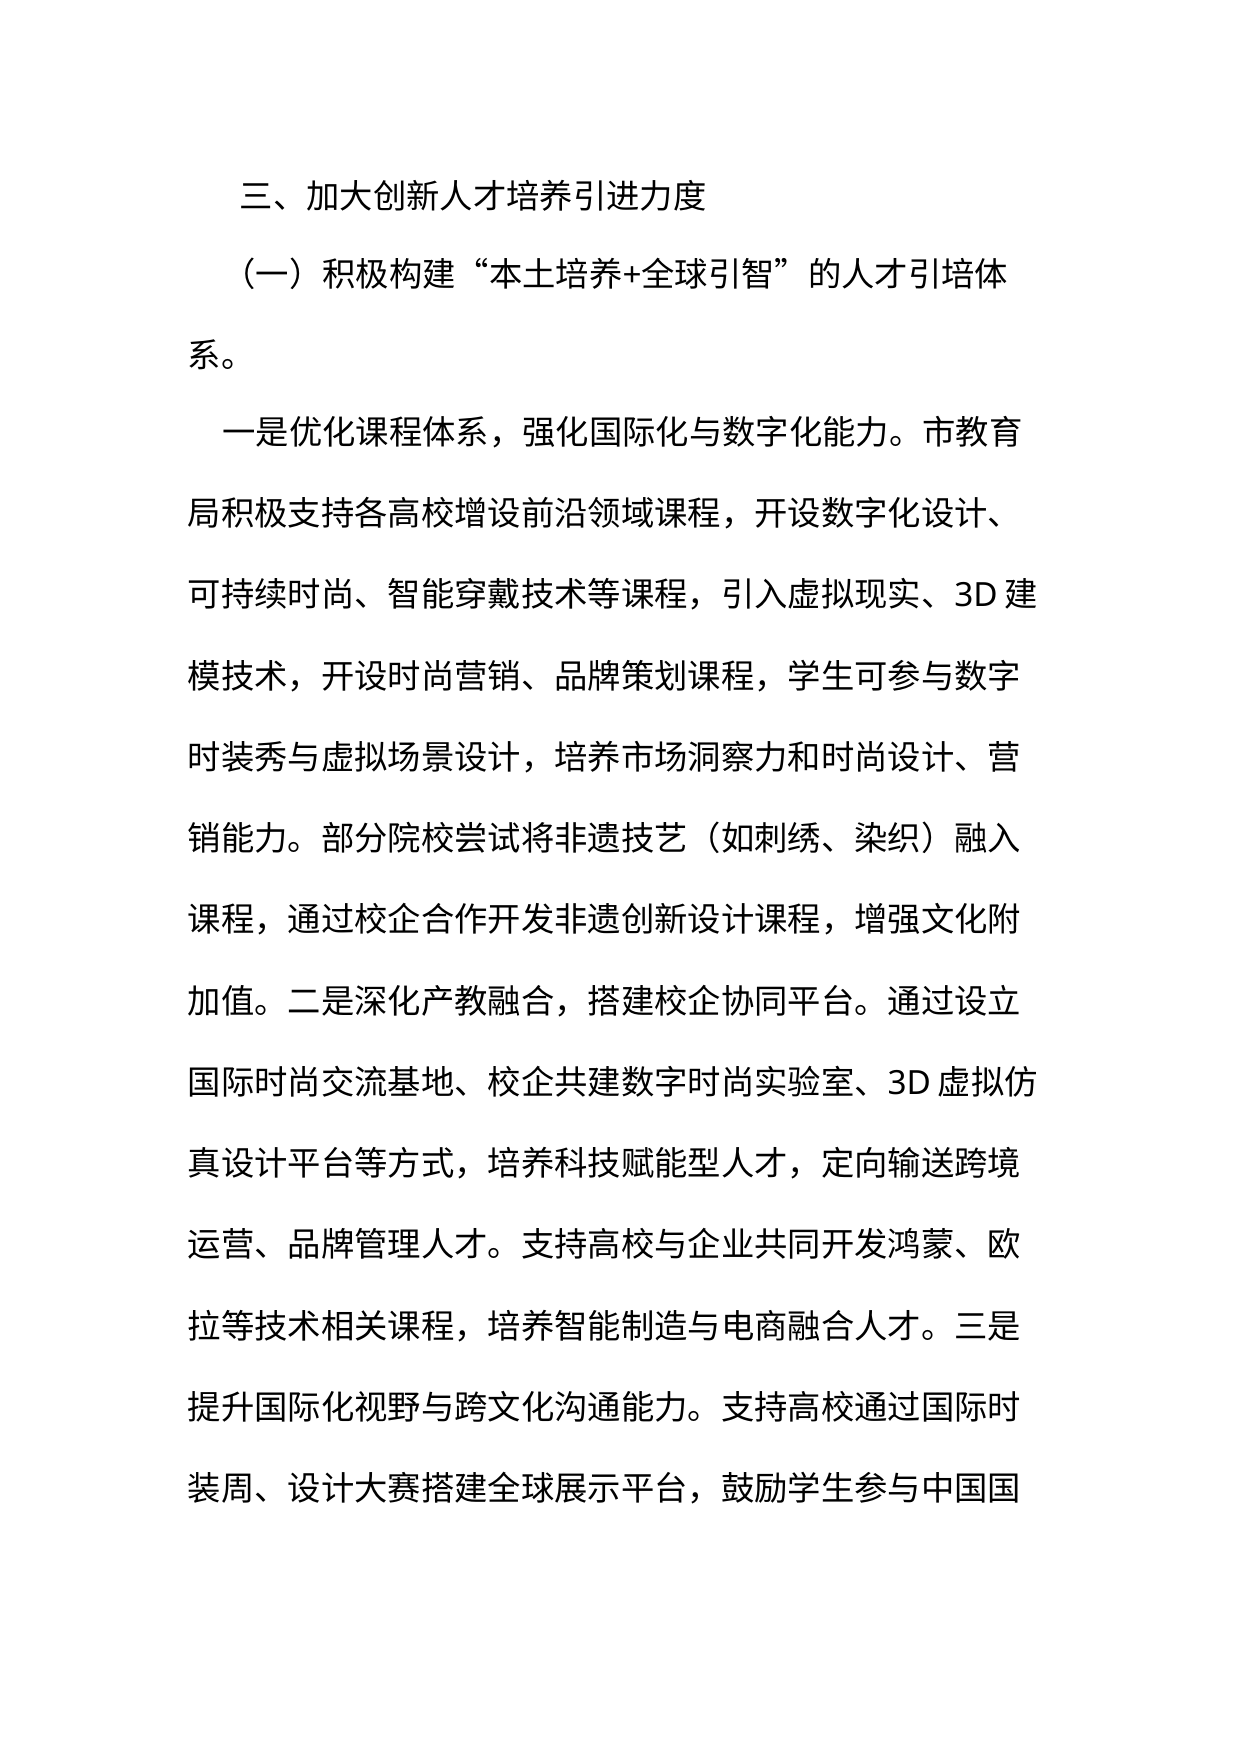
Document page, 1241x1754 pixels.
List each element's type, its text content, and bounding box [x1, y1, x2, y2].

text （一）积极构建“本土培养+全球引智”的人才引培体系。 [187, 239, 1053, 385]
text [187, 397, 1053, 1518]
text 三、加大创新人才培养引进力度 [187, 162, 1053, 227]
